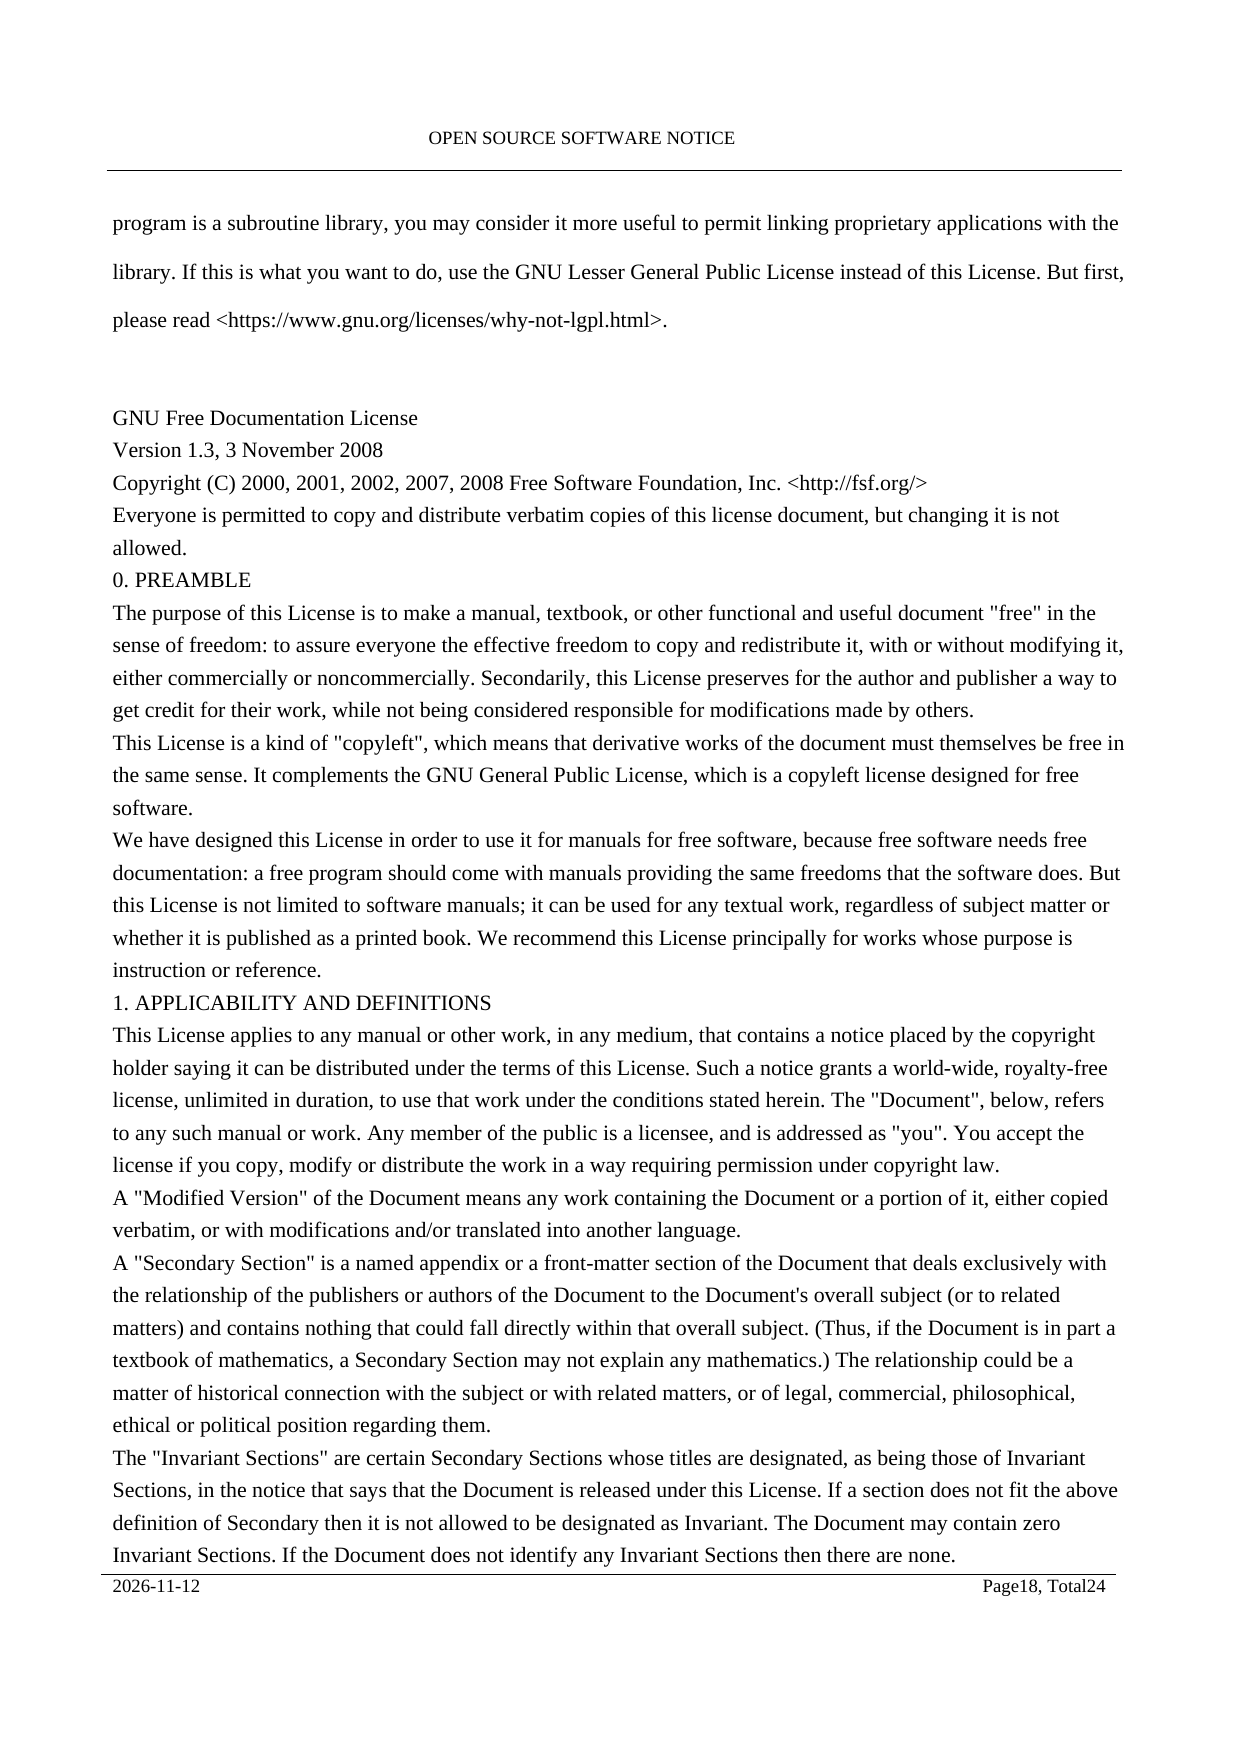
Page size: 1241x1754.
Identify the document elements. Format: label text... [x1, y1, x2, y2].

text Copyright (C) 2000, 2001, 2002, 2007, 2008 Free Software Foundation, Inc. <http://fsf.org/> [112, 466, 1128, 499]
text Everyone is permitted to copy and distribute verbatim copies of this license document, but changing it is not allowed. [112, 499, 1128, 564]
text This License is a kind of "copyleft", which means that derivative works of the document must themselves be free in the same sense. It complements the GNU General Public License, which is a copyleft license designed for free software. [112, 726, 1128, 824]
text We have designed this License in order to use it for manuals for free software, because free software needs free documentation: a free program should come with manuals providing the same freedoms that the software does. But this License is not limited to software manuals; it can be used for any textual work, regardless of subject matter or whether it is published as a printed book. We recommend this License principally for works whose purpose is instruction or reference. [112, 824, 1128, 986]
text 1. APPLICABILITY AND DEFINITIONS [112, 986, 1128, 1019]
text 0. PREAMBLE [112, 564, 1128, 596]
text The "Invariant Sections" are certain Secondary Sections whose titles are designated, as being those of Invariant Sections, in the notice that says that the Document is released under this License. If a section does not fit the above definition of Secondary then it is not allowed to be designated as Invariant. The Document may contain zero Invariant Sections. If the Document does not identify any Invariant Sections then there are none. [112, 1441, 1128, 1571]
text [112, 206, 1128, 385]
text This License applies to any manual or other work, in any medium, that contains a notice placed by the copyright holder saying it can be distributed under the terms of this License. Such a notice grants a world-wide, royalty-free license, unlimited in duration, to use that work under the conditions stated herein. The "Document", below, refers to any such manual or work. Any member of the public is a licensee, and is addressed as "you". You accept the license if you copy, modify or distribute the work in a way requiring permission under copyright law. [112, 1019, 1128, 1181]
text A "Secondary Section" is a named appendix or a front-matter section of the Document that deals exclusively with the relationship of the publishers or authors of the Document to the Document's overall subject (or to related matters) and contains nothing that could fall directly within that overall subject. (Thus, if the Document is in part a textbook of mathematics, a Secondary Section may not explain any mathematics.) The relationship could be a matter of historical connection with the subject or with related matters, or of legal, commercial, philosophical, ethical or political position regarding them. [112, 1246, 1128, 1441]
text GNU Free Documentation License Version 1.3, 3 November 2008 [112, 401, 1128, 466]
text The purpose of this License is to make a manual, textbook, or other functional and useful document "free" in the sense of freedom: to assure everyone the effective freedom to copy and redistribute it, with or without modifying it, either commercially or noncommercially. Secondarily, this License preserves for the author and publisher a way to get credit for their work, while not being considered responsible for modifications made by others. [112, 596, 1128, 726]
text A "Modified Version" of the Document means any work containing the Document or a portion of it, either copied verbatim, or with modifications and/or translated into another language. [112, 1181, 1128, 1246]
